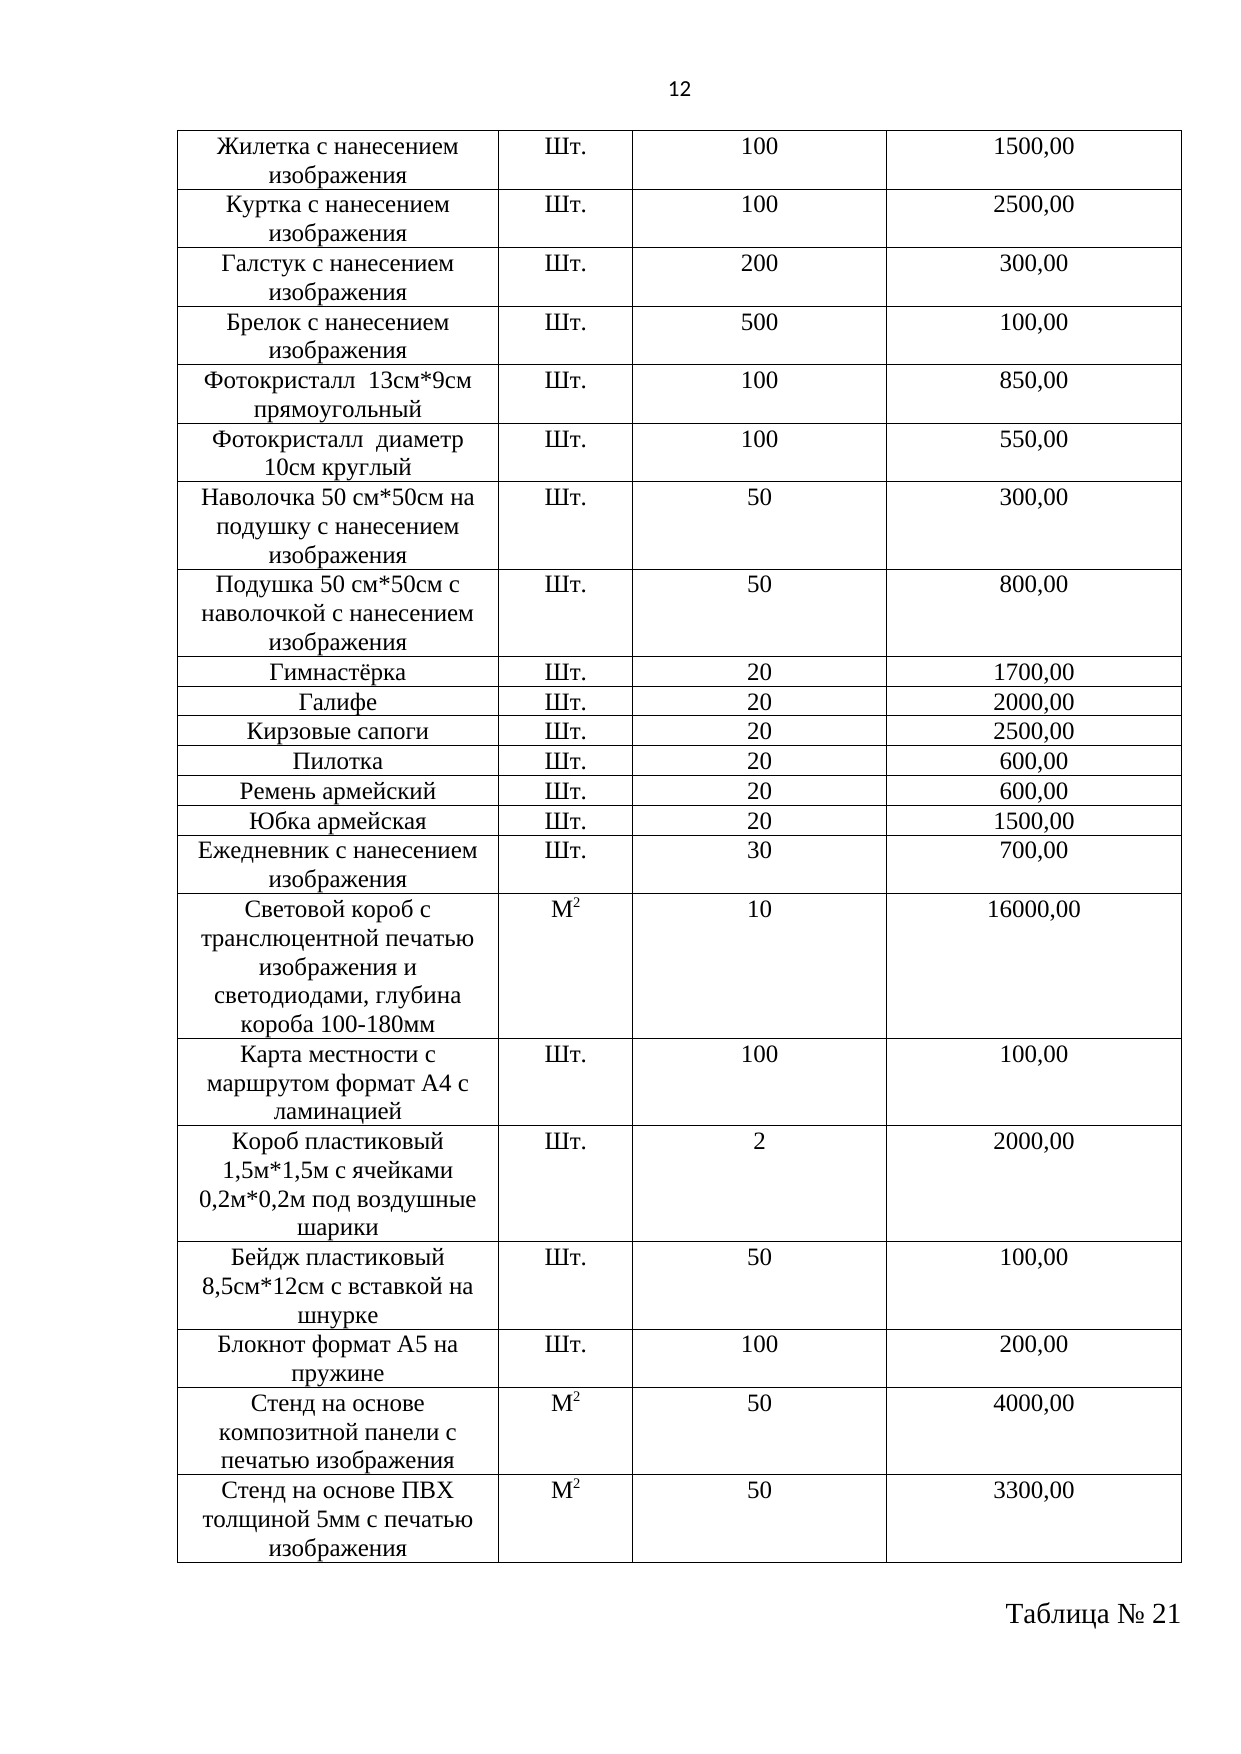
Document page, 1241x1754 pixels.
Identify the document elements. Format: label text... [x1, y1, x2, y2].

table_cell 3300,00 [887, 1475, 1181, 1562]
table_cell Шт. [499, 570, 632, 656]
table_cell Галстук с нанесением изображения [178, 248, 498, 306]
table_cell Шт. [499, 806, 632, 834]
table_cell Шт. [499, 687, 632, 715]
table_cell 50 [633, 570, 886, 656]
table_cell 20 [633, 806, 886, 834]
table_cell 50 [633, 1475, 886, 1562]
table_cell 50 [633, 1388, 886, 1474]
table_cell Пилотка [178, 746, 498, 775]
table_cell 50 [633, 482, 886, 568]
table_cell 100 [633, 424, 886, 481]
table_cell Шт. [499, 1242, 632, 1328]
table_cell 2500,00 [887, 716, 1181, 745]
table_cell Гимнастёрка [178, 657, 498, 686]
table_cell 100 [633, 190, 886, 247]
table_cell 2500,00 [887, 190, 1181, 247]
table_cell 30 [633, 836, 886, 893]
table_cell Шт. [499, 248, 632, 306]
table_cell Шт. [499, 1039, 632, 1125]
table_cell 20 [633, 687, 886, 715]
table_cell Шт. [499, 1126, 632, 1241]
table_cell Подушка 50 см*50см с наволочкой с нанесением изображения [178, 570, 498, 656]
table_cell 600,00 [887, 776, 1181, 805]
table_cell 100 [633, 365, 886, 423]
table_cell 20 [633, 716, 886, 745]
table_cell Стенд на основе композитной панели с печатью изображения [178, 1388, 498, 1474]
table_cell 1700,00 [887, 657, 1181, 686]
table_cell Шт. [499, 482, 632, 568]
table_cell 16000,00 [887, 894, 1181, 1038]
table_cell Фотокристалл 13см*9см прямоугольный [178, 365, 498, 423]
table_cell 10 [633, 894, 886, 1038]
table_cell Ежедневник с нанесением изображения [178, 836, 498, 893]
table_cell Шт. [499, 131, 632, 188]
table_cell Шт. [499, 1330, 632, 1387]
table_cell Шт. [499, 365, 632, 423]
table_cell Бейдж пластиковый 8,5см*12см с вставкой на шнурке [178, 1242, 498, 1328]
table_cell 200,00 [887, 1330, 1181, 1387]
text Таблица № 21 [188, 1596, 1181, 1630]
table_cell 100,00 [887, 1039, 1181, 1125]
table_cell Наволочка 50 см*50см на подушку с нанесением изображения [178, 482, 498, 568]
table_cell Шт. [499, 424, 632, 481]
table_cell Блокнот формат А5 на пружине [178, 1330, 498, 1387]
table_cell 700,00 [887, 836, 1181, 893]
table_cell Шт. [499, 657, 632, 686]
table_cell Галифе [178, 687, 498, 715]
table_cell М2 [499, 894, 632, 1038]
table_cell Шт. [499, 190, 632, 247]
table_cell М2 [499, 1388, 632, 1474]
table_cell 100,00 [887, 307, 1181, 364]
table_cell 2000,00 [887, 687, 1181, 715]
table_cell 500 [633, 307, 886, 364]
table_cell Шт. [499, 307, 632, 364]
table_cell 4000,00 [887, 1388, 1181, 1474]
table_cell Жилетка с нанесением изображения [178, 131, 498, 188]
table_cell Шт. [499, 836, 632, 893]
table_cell Шт. [499, 776, 632, 805]
table_cell 1500,00 [887, 806, 1181, 834]
table_cell 300,00 [887, 248, 1181, 306]
table_cell 50 [633, 1242, 886, 1328]
table_cell Куртка с нанесением изображения [178, 190, 498, 247]
table_cell 2000,00 [887, 1126, 1181, 1241]
table_cell 2 [633, 1126, 886, 1241]
table_cell 600,00 [887, 746, 1181, 775]
table_cell 850,00 [887, 365, 1181, 423]
table_cell 1500,00 [887, 131, 1181, 188]
table_cell 100,00 [887, 1242, 1181, 1328]
table_cell Шт. [499, 716, 632, 745]
table_cell 300,00 [887, 482, 1181, 568]
table_cell Короб пластиковый 1,5м*1,5м с ячейками 0,2м*0,2м под воздушные шарики [178, 1126, 498, 1241]
table_cell 550,00 [887, 424, 1181, 481]
table_cell Кирзовые сапоги [178, 716, 498, 745]
table_cell 800,00 [887, 570, 1181, 656]
table_cell Шт. [499, 746, 632, 775]
table_cell 20 [633, 776, 886, 805]
table_cell Юбка армейская [178, 806, 498, 834]
table_cell Стенд на основе ПВХ толщиной 5мм с печатью изображения [178, 1475, 498, 1562]
table_cell Карта местности с маршрутом формат А4 с ламинацией [178, 1039, 498, 1125]
table_cell 100 [633, 131, 886, 188]
table_cell Световой короб с транслюцентной печатью изображения и светодиодами, глубина короба 100-180мм [178, 894, 498, 1038]
table_cell М2 [499, 1475, 632, 1562]
table_cell 200 [633, 248, 886, 306]
table_cell Брелок с нанесением изображения [178, 307, 498, 364]
table_cell Фотокристалл диаметр 10см круглый [178, 424, 498, 481]
table_cell 20 [633, 746, 886, 775]
table_cell 100 [633, 1330, 886, 1387]
table_cell Ремень армейский [178, 776, 498, 805]
table_cell 100 [633, 1039, 886, 1125]
table_cell 20 [633, 657, 886, 686]
